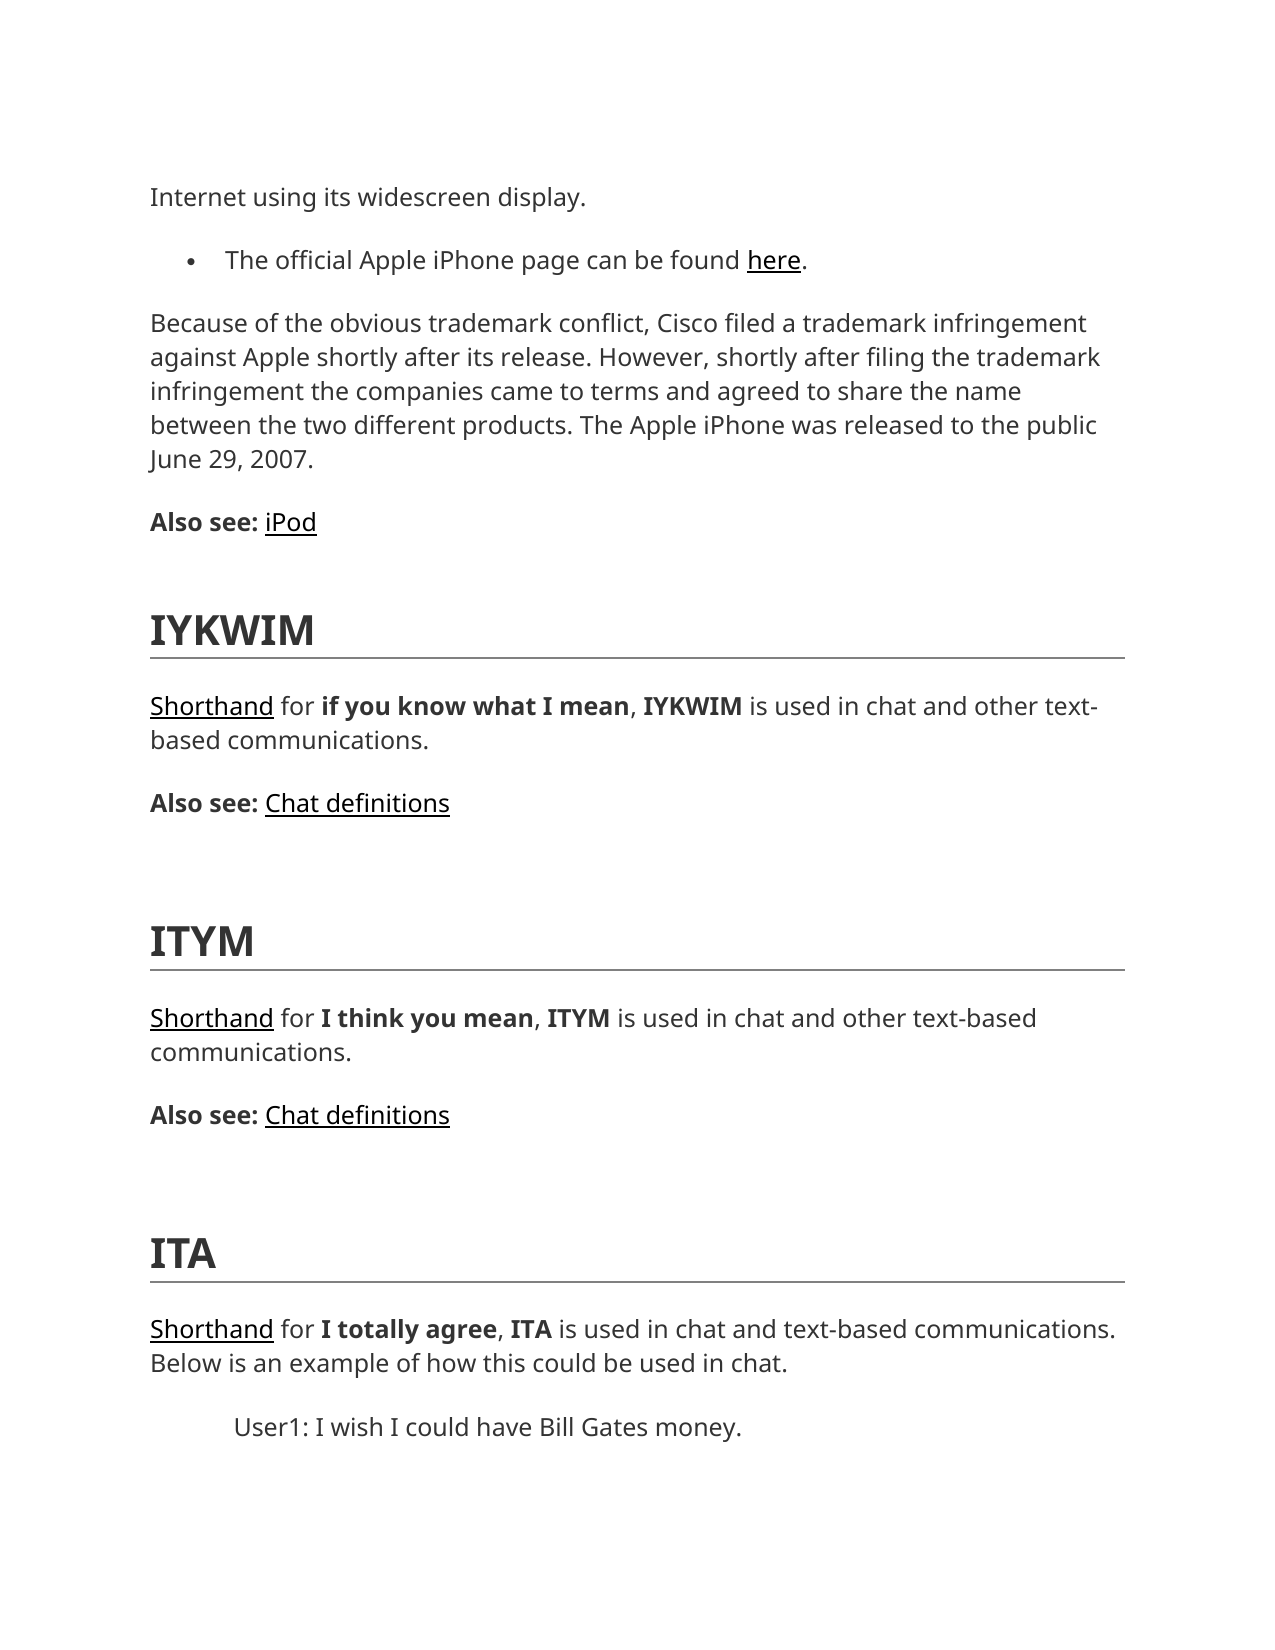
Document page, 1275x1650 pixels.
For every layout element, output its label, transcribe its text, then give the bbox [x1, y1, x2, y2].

table_header Shorthand for I think you mean, ITYM is used in chat and other text-based communications. Also see: Chat definitions [150, 1000, 1125, 1195]
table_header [150, 1312, 1125, 1443]
text ITYM [150, 912, 1125, 969]
table_header Shorthand for if you know what I mean, IYKWIM is used in chat and other text-based communications. Also see: Chat definitions [150, 689, 1125, 883]
text IYKWIM [150, 601, 1125, 657]
text ITA [150, 1224, 1125, 1281]
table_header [150, 150, 1125, 539]
